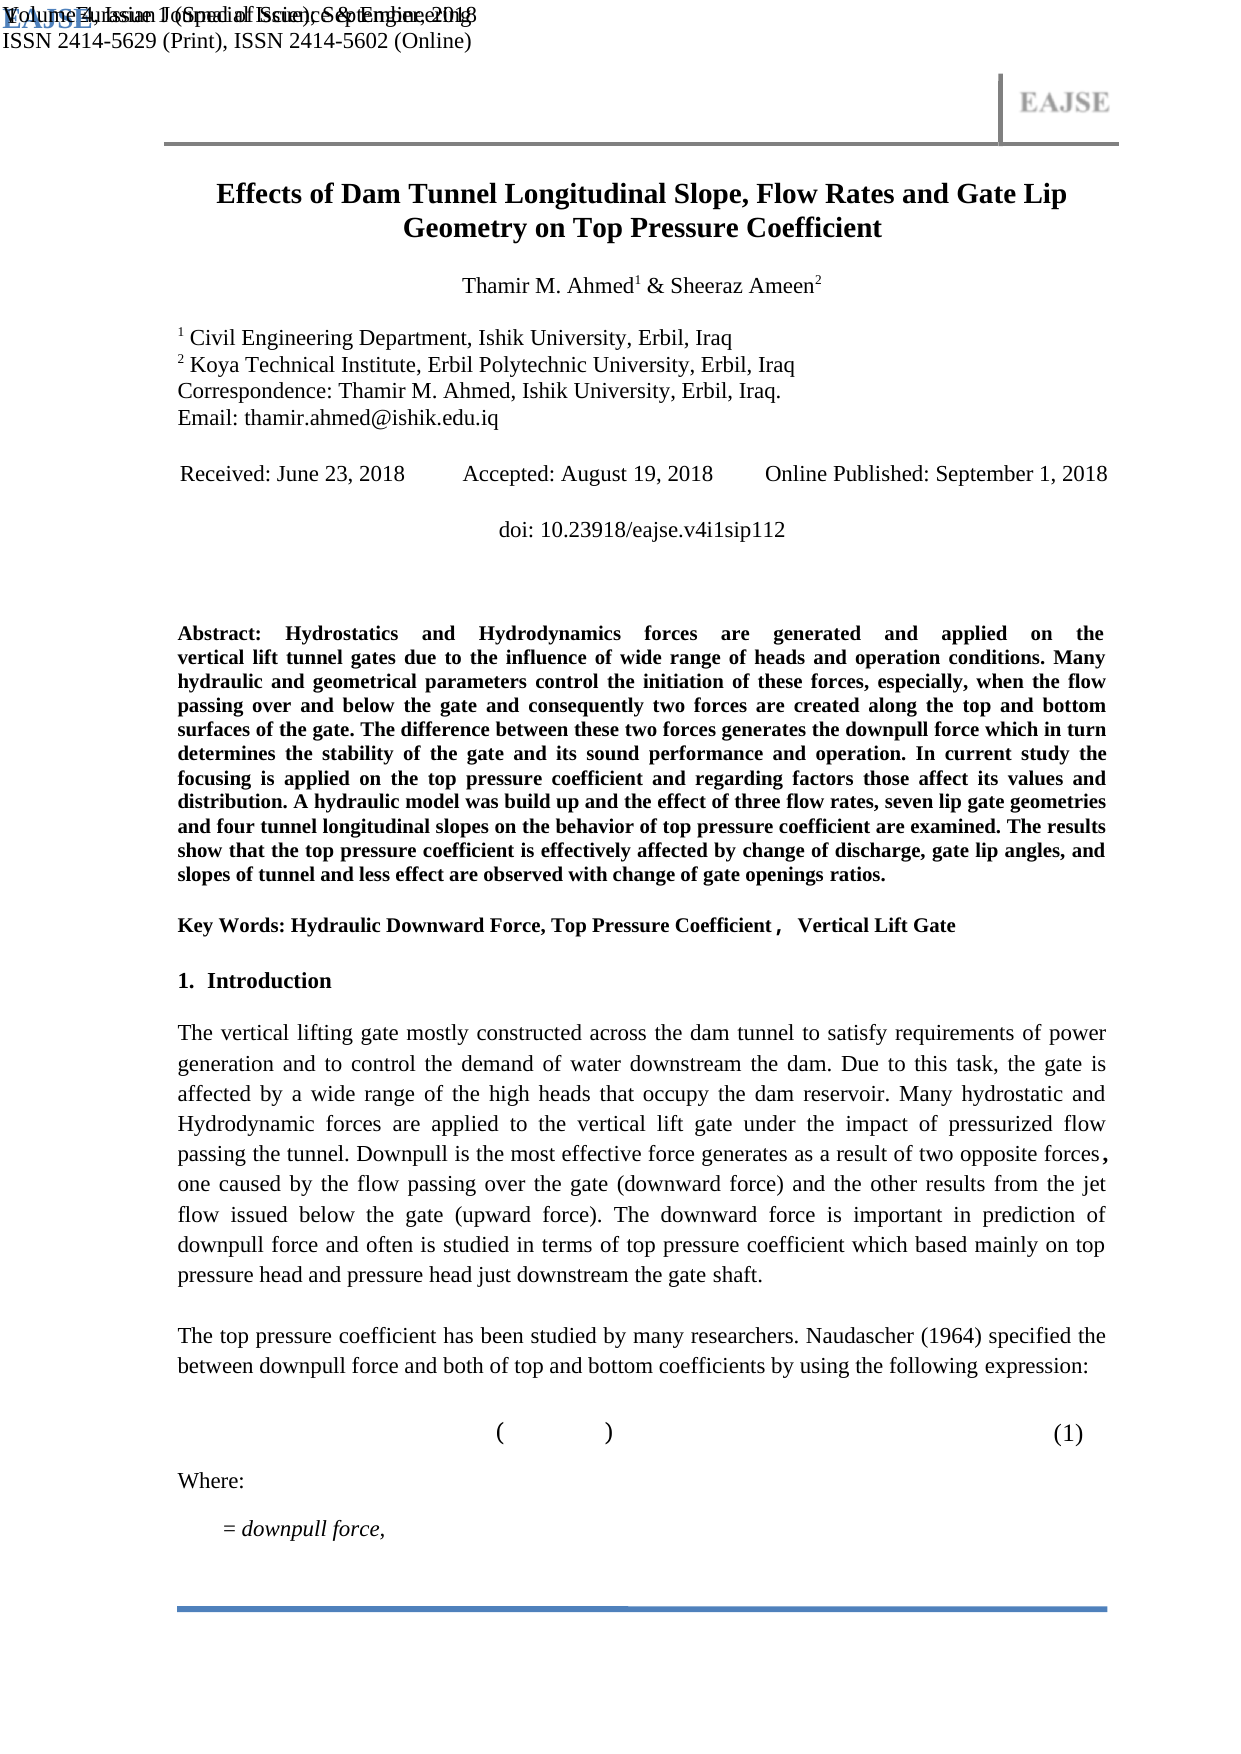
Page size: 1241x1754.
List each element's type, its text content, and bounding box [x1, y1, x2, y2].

picture [1017, 89, 1111, 114]
text Key Words: Hydraulic Downward Force, Top Pressure Coefficient, Vertical Lift Gate [177, 910, 1240, 938]
text 2 Koya Technical Institute, Erbil Polytechnic University, Erbil, Iraq Correspondence: Thamir M. Ahmed, Ishik University, Erbil, Iraq. Email: thamir.ahmed@ishik.edu.iq [177, 351, 824, 430]
text The vertical lifting gate mostly constructed across the dam tunnel to satisfy requirements of power generation and to control the demand of water downstream the dam. Due to this task, the gate is affected by a wide range of the high heads that occupy the dam reservoir. Many hydrostatic and Hydrodynamic forces are applied to the vertical lift gate under the impact of pressurized flow passing the tunnel. Downpull is the most effective force generates as a result of two opposite forces, one caused by the flow passing over the gate (downward force) and the other results from the jet flow issued below the gate (upward force). The downward force is important in prediction of downpull force and often is studied in terms of top pressure coefficient which based mainly on top pressure head and pressure head just downstream the gate shaft. [177, 1019, 1108, 1287]
text The top pressure coefficient has been studied by many researchers. Naudascher (1964) specified the between downpull force and both of top and bottom coefficients by using the following expression: [177, 1322, 1108, 1378]
subtitle Introduction [177, 967, 1240, 993]
text Thamir M. Ahmed1 & Sheeraz Ameen2 1 Civil Engineering Department, Ishik University, Erbil, Iraq [177, 246, 824, 350]
subtitle Effects of Dam Tunnel Longitudinal Slope, Flow Rates and Gate Lip Geometry on Top Pressure Coefficient [216, 177, 1069, 244]
text Received: June 23, 2018 Accepted: August 19, 2018 Online Published: September 1, 2018 doi: 10.23918/eajse.v4i1sip112 [179, 460, 1108, 543]
text Abstract: Hydrostatics and Hydrodynamics forces are generated and applied on the vertical lift tunnel gates due to the influence of wide range of heads and operation conditions. Many hydraulic and geometrical parameters control the initiation of these forces, especially, when the flow passing over and below the gate and consequently two forces are created along the top and bottom surfaces of the gate. The difference between these two forces generates the downpull force which in turn determines the stability of the gate and its sound performance and operation. In current study the focusing is applied on the top pressure coefficient and regarding factors those affect its values and distribution. A hydraulic model was build up and the effect of three flow rates, seven lip gate geometries and four tunnel longitudinal slopes on the behavior of top pressure coefficient are examined. The results show that the top pressure coefficient is effectively affected by change of discharge, gate lip angles, and slopes of tunnel and less effect are observed with change of gate openings ratios. [177, 621, 1108, 886]
text = downpull force, [177, 1515, 1240, 1542]
text Where: [177, 1467, 1240, 1494]
text ( ) (1) [408, 1415, 1240, 1447]
